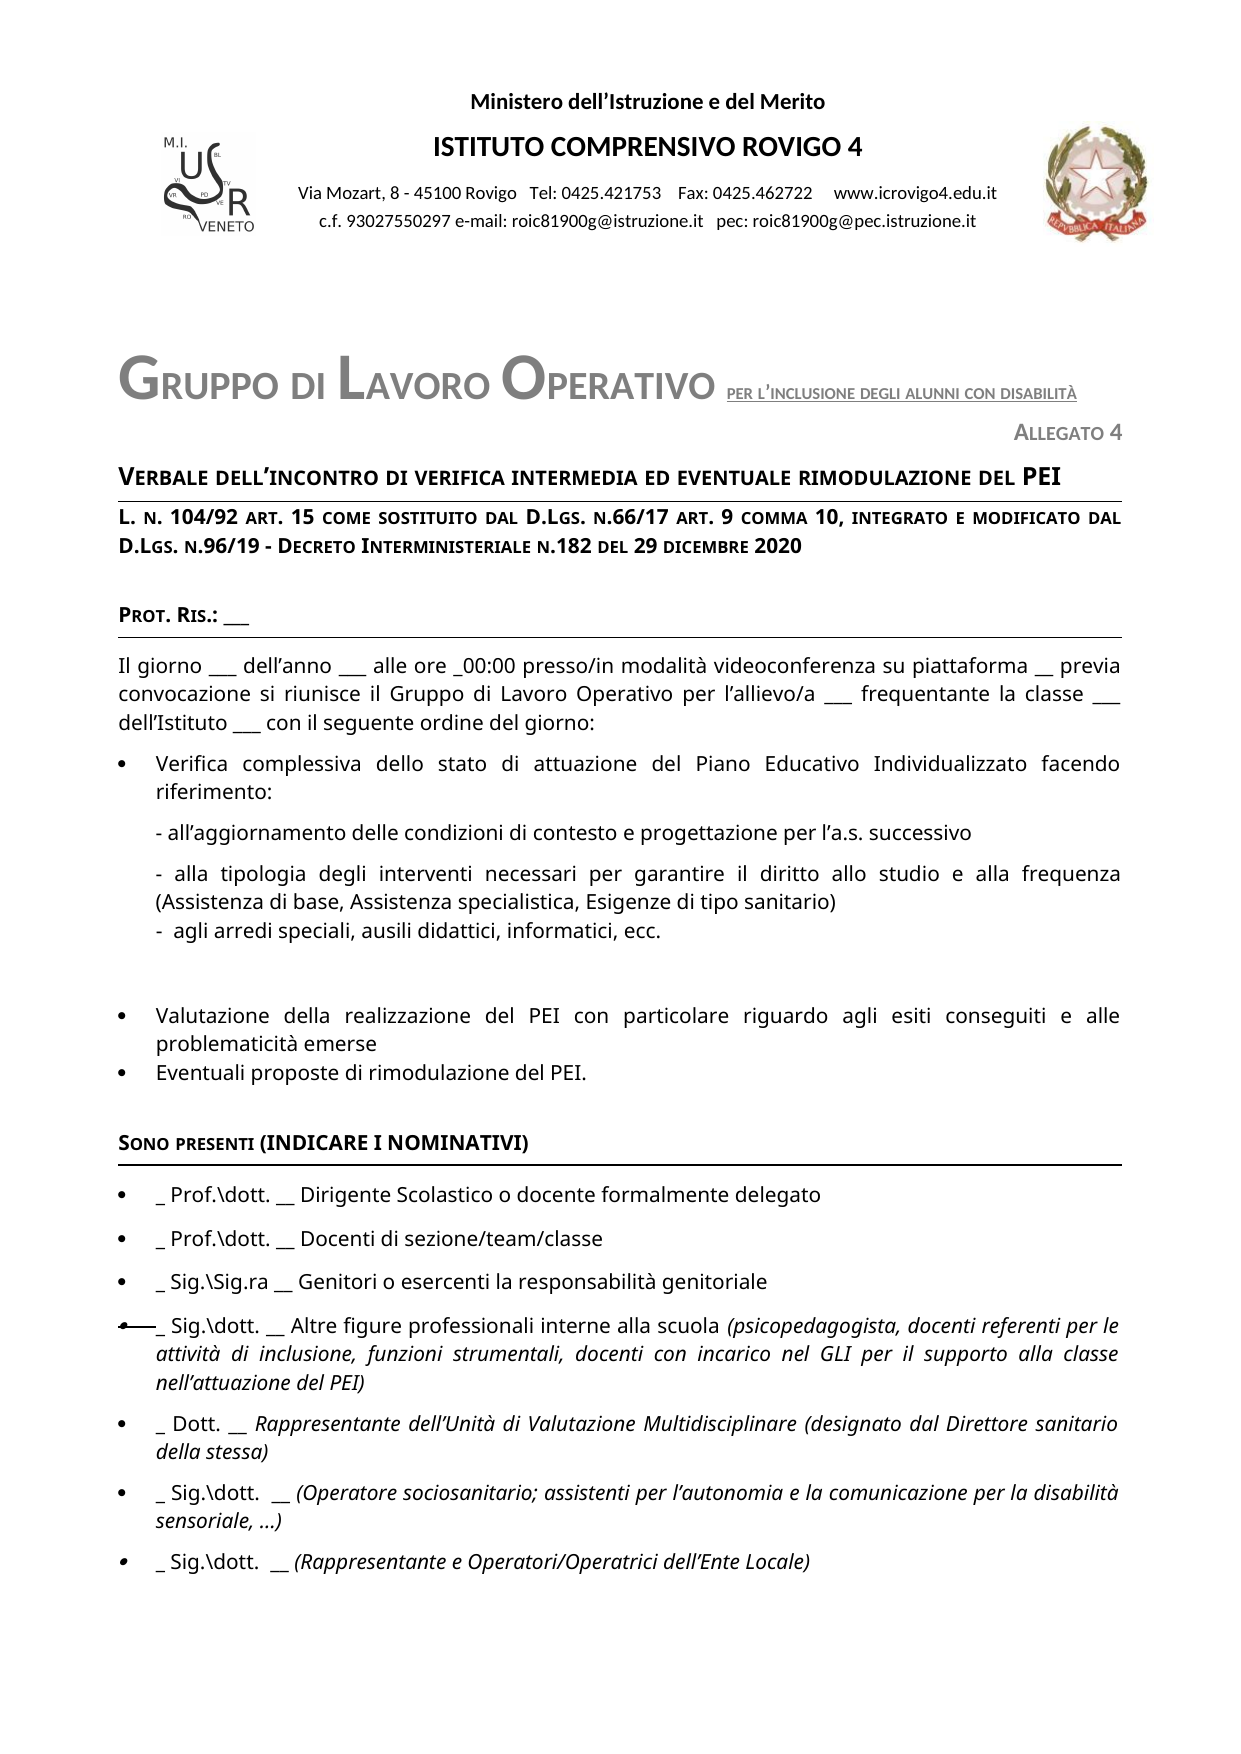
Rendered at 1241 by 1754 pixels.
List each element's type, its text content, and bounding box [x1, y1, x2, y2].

list Eventuali proposte di rimodulazione del PEI. [118, 1058, 1122, 1086]
text - agli arredi speciali, ausili didattici, informatici, ecc. [156, 916, 1122, 944]
text L. n. 104/92 art. 15 come sostituito dal D.Lgs. n.66/17 art. 9 comma 10, integrato e modificato dal D.Lgs. n.96/19 - Decreto Interministeriale n.182 del 29 dicembre 2020 [118, 502, 1122, 559]
list _ Sig.\dott. __ (Rappresentante e Operatori/Operatrici dell’Ente Locale) [118, 1547, 1122, 1576]
list _ Sig.\dott. __ (Operatore sociosanitario; assistenti per l’autonomia e la comunicazione per la disabilità sensoriale, …) [118, 1478, 1122, 1535]
text Allegato 4 [177, 416, 1122, 447]
picture [160, 132, 256, 236]
picture [1042, 121, 1154, 247]
list _ Sig.\dott. __ Altre figure professionali interne alla scuola (psicopedagogista, docenti referenti per le attività di inclusione, funzioni strumentali, docenti con incarico nel GLI per il supporto alla classe nell’attuazione del PEI) [118, 1311, 1122, 1396]
text Verbale dell’incontro di verifica intermedia ed eventuale rimodulazione del PEI [118, 459, 1122, 501]
text Gruppo di Lavoro Operativo per l’inclusione degli alunni con disabilità [118, 335, 1122, 416]
text Prot. Ris.: ___ [118, 601, 1122, 637]
text Sono presenti (INDICARE I NOMINATIVI) [118, 1128, 1122, 1164]
text Il giorno ___ dell’anno ___ alle ore _00:00 presso/in modalità videoconferenza su piattaforma __ previa convocazione si riunisce il Gruppo di Lavoro Operativo per l’allievo/a ___ frequentante la classe ___ dell’Istituto ___ con il seguente ordine del giorno: [118, 651, 1122, 736]
list _ Prof.\dott. __ Dirigente Scolastico o docente formalmente delegato [118, 1181, 1122, 1209]
list _ Prof.\dott. __ Docenti di sezione/team/classe [118, 1224, 1122, 1252]
text - alla tipologia degli interventi necessari per garantire il diritto allo studio e alla frequenza (Assistenza di base, Assistenza specialistica, Esigenze di tipo sanitario) [155, 859, 1122, 916]
list _ Sig.\Sig.ra __ Genitori o esercenti la responsabilità genitoriale [118, 1267, 1122, 1296]
list Verifica complessiva dello stato di attuazione del Piano Educativo Individualizzato facendo riferimento: [118, 749, 1122, 806]
list Valutazione della realizzazione del PEI con particolare riguardo agli esiti conseguiti e alle problematicità emerse [118, 1001, 1122, 1058]
list _ Dott. __ Rappresentante dell’Unità di Valutazione Multidisciplinare (designato dal Direttore sanitario della stessa) [118, 1409, 1122, 1466]
text - all’aggiornamento delle condizioni di contesto e progettazione per l’a.s. successivo [155, 818, 1122, 847]
